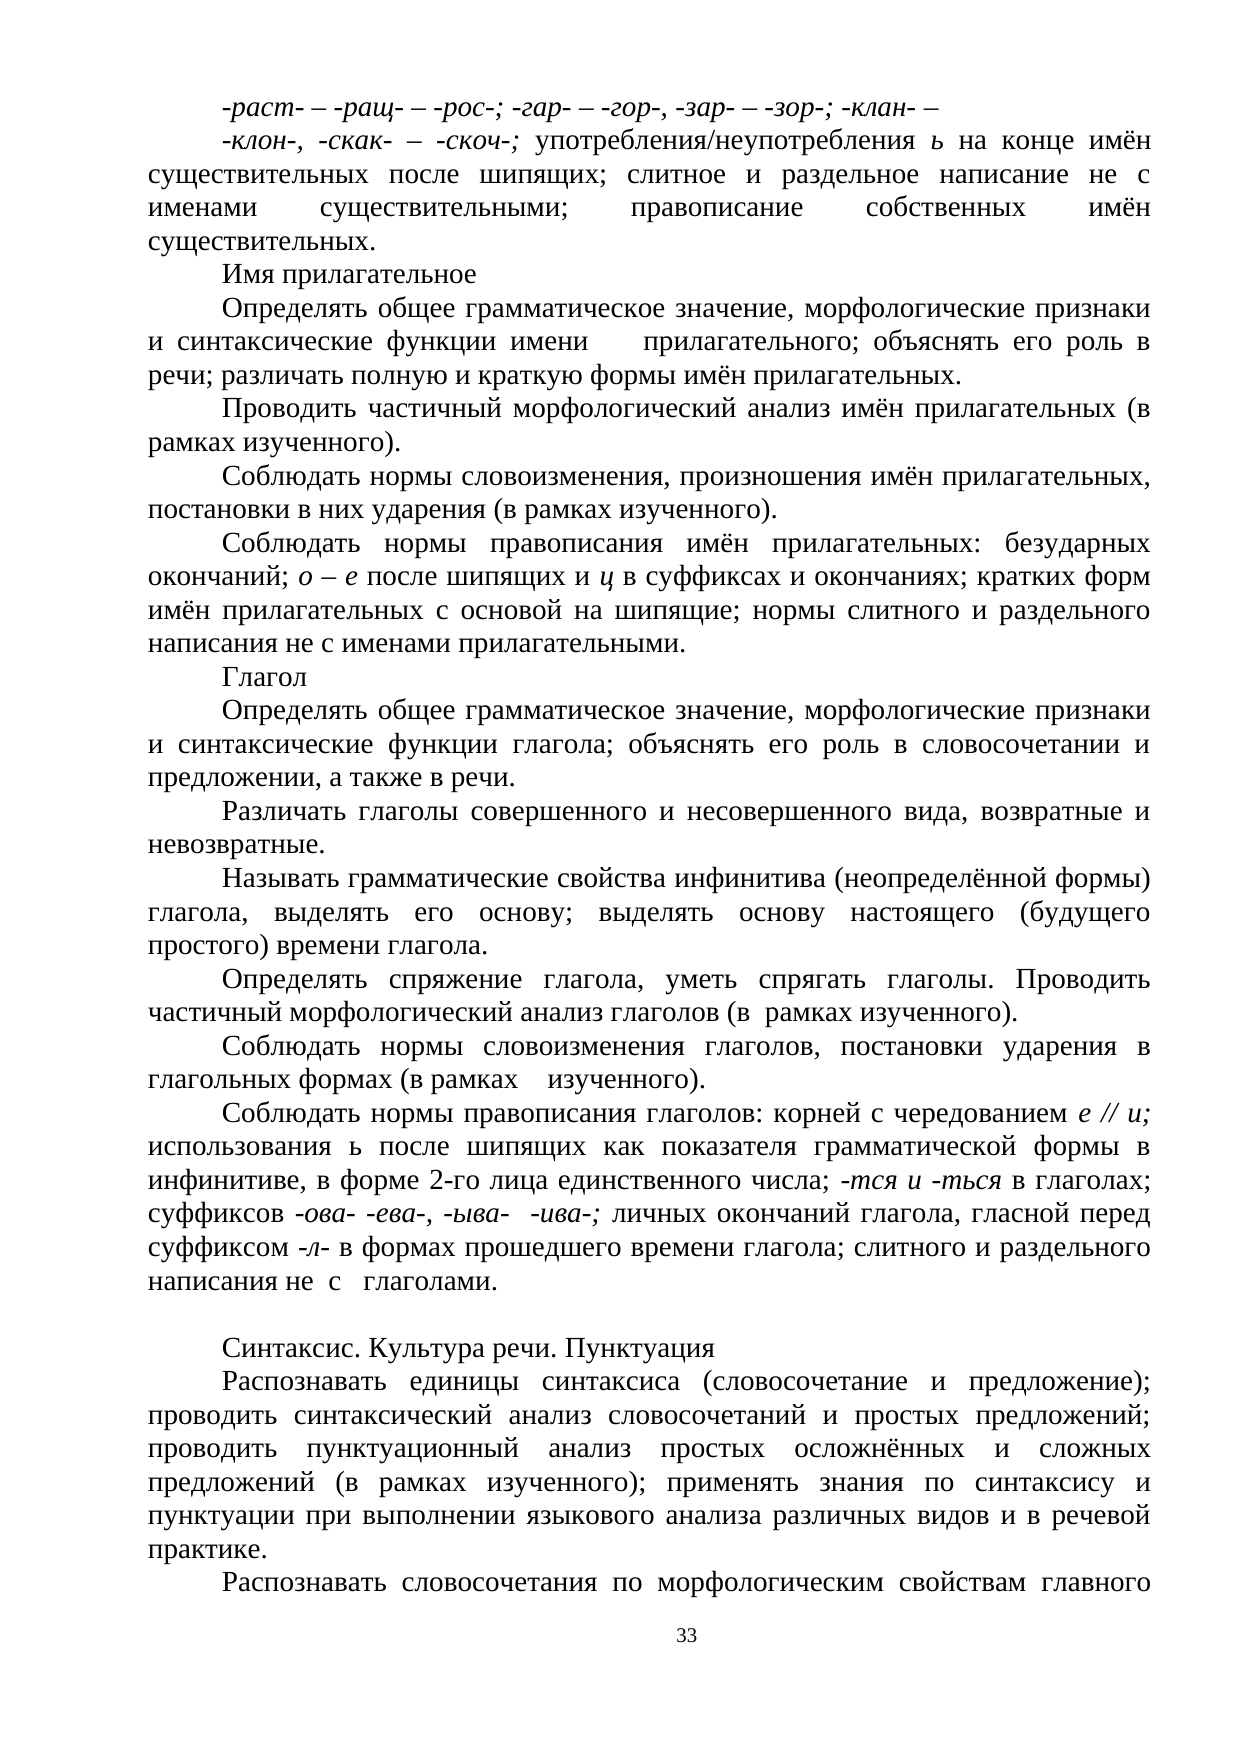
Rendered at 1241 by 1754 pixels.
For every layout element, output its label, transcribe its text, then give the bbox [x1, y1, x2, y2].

text Соблюдать нормы словоизменения, произношения имён прилагательных, постановки в них ударения (в рамках изученного). [148, 458, 1152, 525]
text Определять спряжение глагола, уметь спрягать глаголы. Проводить частичный морфологический анализ глаголов (в рамках изученного). [148, 961, 1152, 1028]
text -клон-, -скак- – -скоч-; употребления/неупотребления ь на конце имён существительных после шипящих; слитное и раздельное написание не с именами существительными; правописание собственных имён существительных. [148, 122, 1152, 256]
text Соблюдать нормы правописания имён прилагательных: безударных окончаний; о – е после шипящих и ц в суффиксах и окончаниях; кратких форм имён прилагательных с основой на шипящие; нормы слитного и раздельного написания не с именами прилагательными. [148, 525, 1152, 659]
text Проводить частичный морфологический анализ имён прилагательных (в рамках изученного). [148, 391, 1152, 458]
text Различать глаголы совершенного и несовершенного вида, возвратные и невозвратные. [148, 793, 1152, 860]
text Имя прилагательное [148, 256, 1152, 290]
text Соблюдать нормы словоизменения глаголов, постановки ударения в глагольных формах (в рамках изученного). [148, 1028, 1152, 1095]
text Распознавать единицы синтаксиса (словосочетание и предложение); проводить синтаксический анализ словосочетаний и простых предложений; проводить пунктуационный анализ простых осложнённых и сложных предложений (в рамках изученного); применять знания по синтаксису и пунктуации при выполнении языкового анализа различных видов и в речевой практике. [148, 1363, 1152, 1564]
text Определять общее грамматическое значение, морфологические признаки и синтаксические функции имени прилагательного; объяснять его роль в речи; различать полную и краткую формы имён прилагательных. [148, 290, 1152, 391]
text Называть грамматические свойства инфинитива (неопределённой формы) глагола, выделять его основу; выделять основу настоящего (будущего простого) времени глагола. [148, 860, 1152, 961]
text -раст- – -ращ- – -рос-; -гар- – -гор-, -зар- – -зор-; -клан- – [148, 89, 1152, 122]
text Определять общее грамматическое значение, морфологические признаки и синтаксические функции глагола; объяснять его роль в словосочетании и предложении, а также в речи. [148, 692, 1152, 793]
text Глагол [148, 659, 1152, 692]
text Синтаксис. Культура речи. Пунктуация [148, 1330, 1152, 1363]
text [148, 1564, 1152, 1598]
text Соблюдать нормы правописания глаголов: корней с чередованием е // и; использования ь после шипящих как показателя грамматической формы в инфинитиве, в форме 2-го лица единственного числа; -тся и -ться в глаголах; суффиксов -ова- -ева-, -ыва- -ива-; личных окончаний глагола, гласной перед суффиксом -л- в формах прошедшего времени глагола; слитного и раздельного написания не с глаголами. [148, 1095, 1152, 1296]
